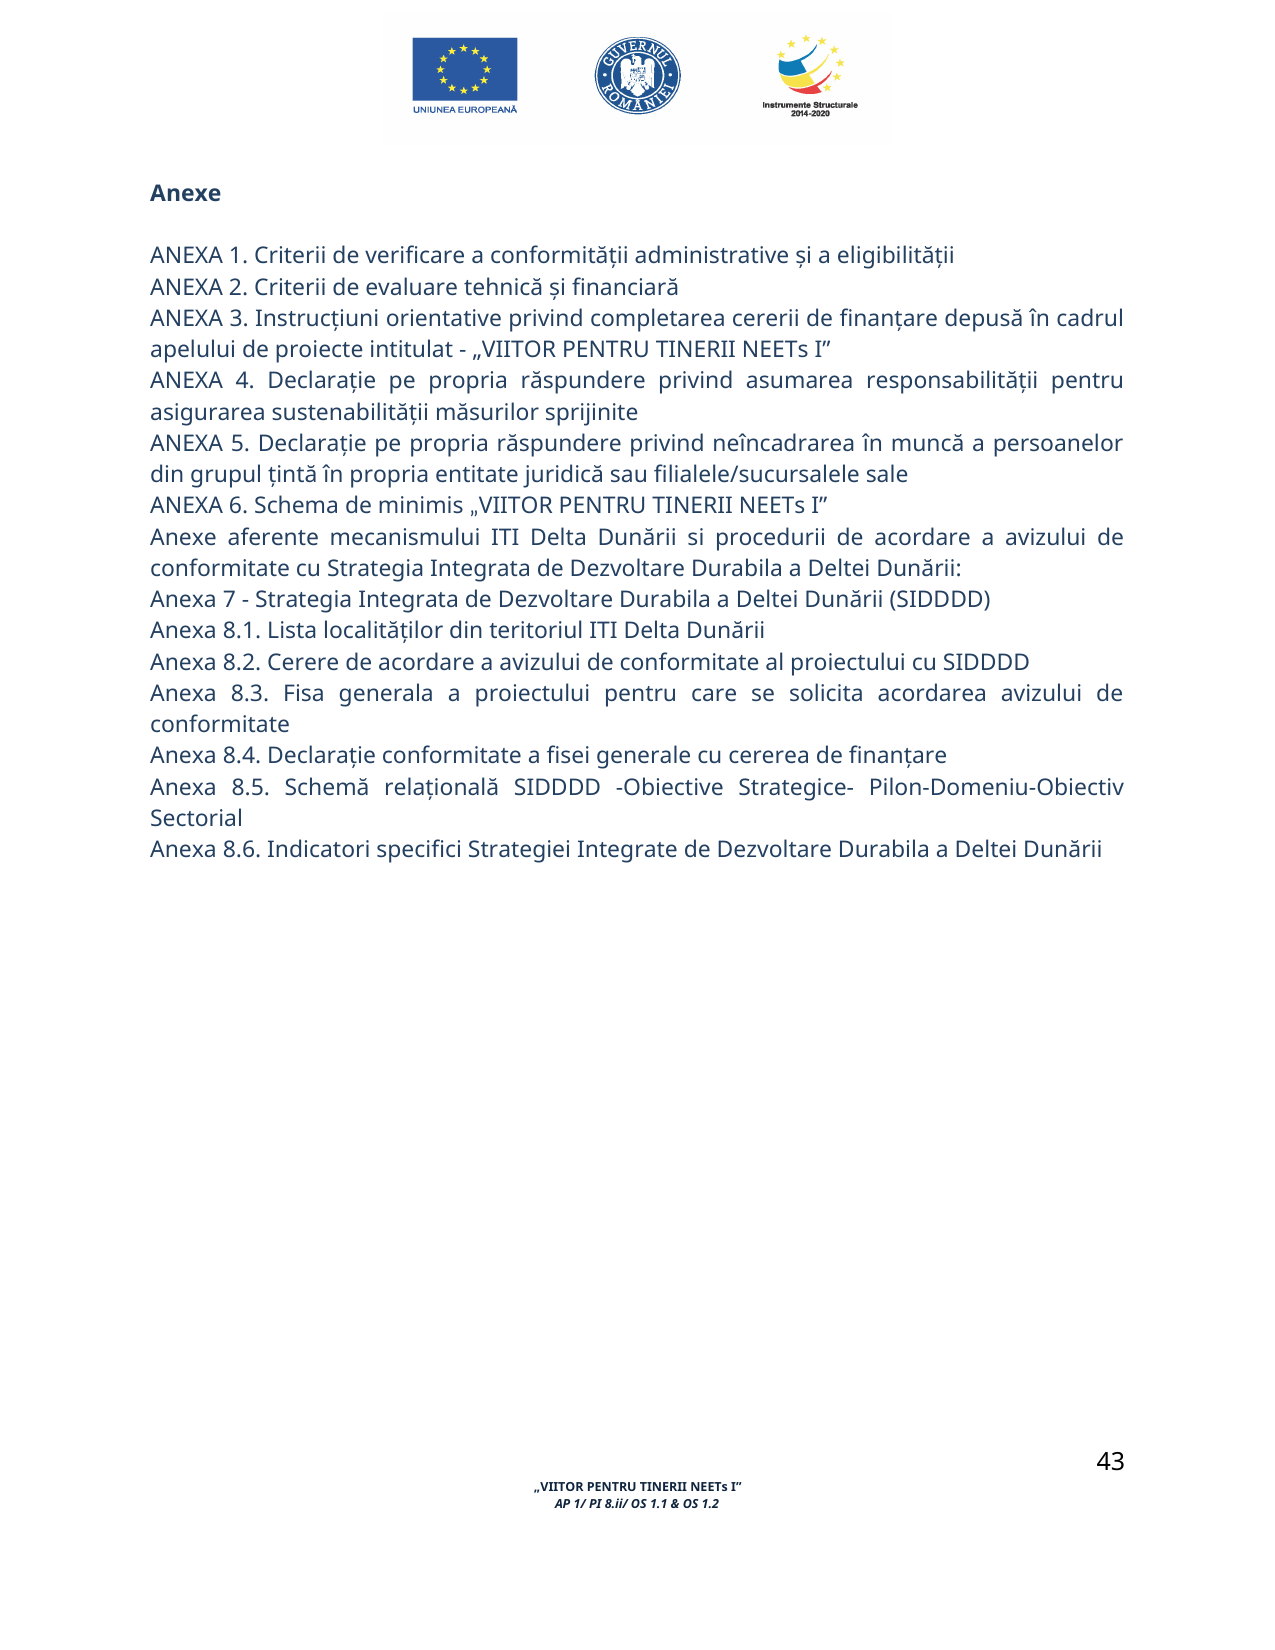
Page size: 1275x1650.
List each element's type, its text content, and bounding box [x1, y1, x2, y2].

text ANEXA 2. Criterii de evaluare tehnică și financiară [150, 271, 1125, 302]
text ANEXA 5. Declarație pe propria răspundere privind neîncadrarea în muncă a persoanelor din grupul țintă în propria entitate juridică sau filialele/sucursalele sale [150, 427, 1125, 489]
text Anexe aferente mecanismului ITI Delta Dunării si procedurii de acordare a avizului de conformitate cu Strategia Integrata de Dezvoltare Durabila a Deltei Dunării: [150, 521, 1125, 583]
text Anexa 8.1. Lista localităților din teritoriul ITI Delta Dunării [150, 614, 1125, 646]
subtitle Anexe [150, 177, 1125, 208]
text Anexa 8.5. Schemă relațională SIDDDD -Obiective Strategice- Pilon-Domeniu-Obiectiv Sectorial [150, 771, 1125, 833]
text ANEXA 6. Schema de minimis „VIITOR PENTRU TINERII NEETs I” [150, 489, 1125, 521]
text Anexa 8.4. Declarație conformitate a fisei generale cu cererea de finanțare [150, 739, 1125, 771]
text ANEXA 1. Criterii de verificare a conformității administrative și a eligibilității [150, 239, 1125, 271]
text ANEXA 4. Declarație pe propria răspundere privind asumarea responsabilității pentru asigurarea sustenabilității măsurilor sprijinite [150, 364, 1125, 427]
text Anexa 8.6. Indicatori specifici Strategiei Integrate de Dezvoltare Durabila a Deltei Dunării [150, 833, 1125, 864]
text ANEXA 3. Instrucțiuni orientative privind completarea cererii de finanțare depusă în cadrul apelului de proiecte intitulat - „VIITOR PENTRU TINERII NEETs I” [150, 302, 1125, 364]
text Anexa 8.3. Fisa generala a proiectului pentru care se solicita acordarea avizului de conformitate [150, 677, 1125, 739]
text Anexa 8.2. Cerere de acordare a avizului de conformitate al proiectului cu SIDDDD [150, 646, 1125, 677]
text Anexa 7 - Strategia Integrata de Dezvoltare Durabila a Deltei Dunării (SIDDDD) [150, 583, 1125, 614]
picture [383, 13, 892, 146]
